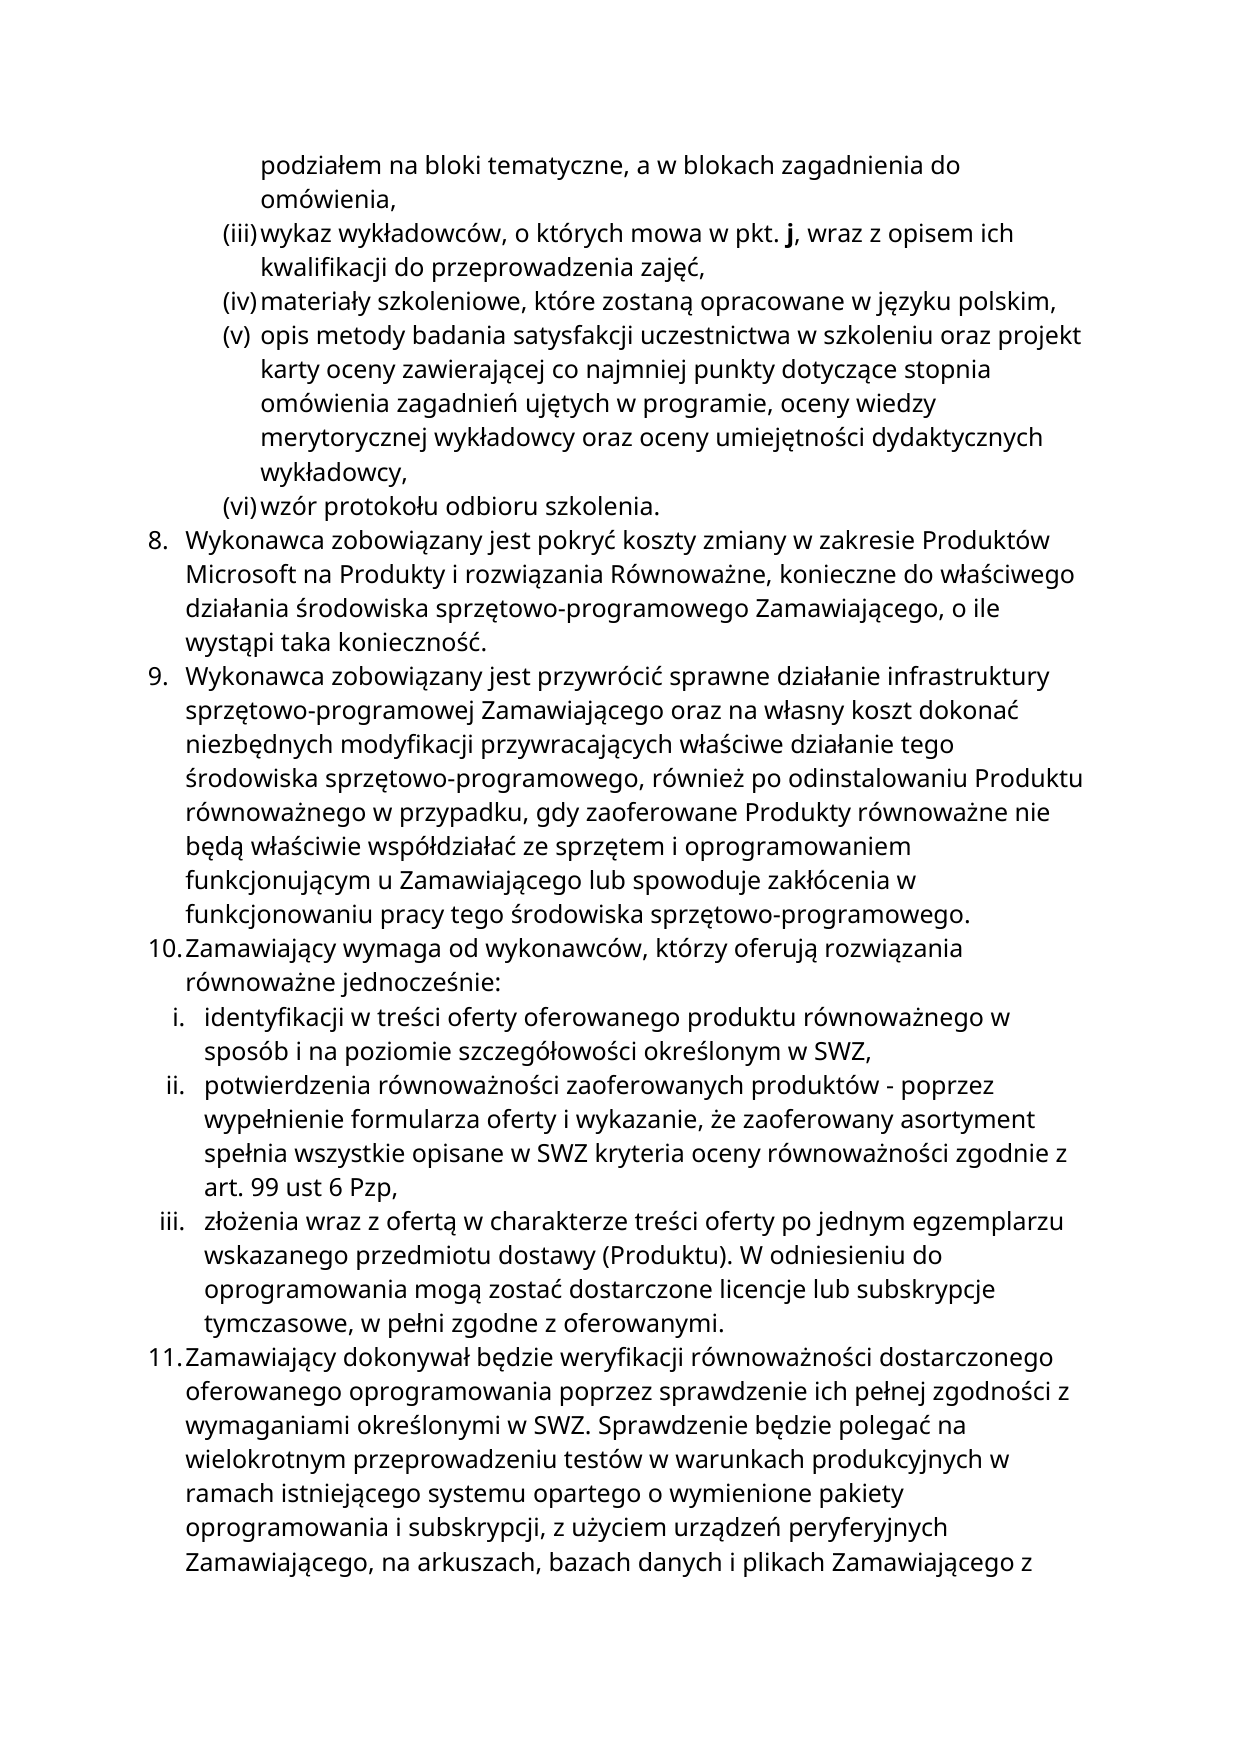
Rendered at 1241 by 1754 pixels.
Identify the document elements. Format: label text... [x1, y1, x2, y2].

list wykaz wykładowców, o których mowa w pkt. j, wraz z opisem ich kwalifikacji do przeprowadzenia zajęć, [223, 216, 1093, 284]
list Zamawiający wymaga od wykonawców, którzy oferują rozwiązania równoważne jednocześnie: [148, 931, 1093, 999]
list materiały szkoleniowe, które zostaną opracowane w języku polskim, [223, 284, 1093, 318]
list Wykonawca zobowiązany jest przywrócić sprawne działanie infrastruktury sprzętowo-programowej Zamawiającego oraz na własny koszt dokonać niezbędnych modyfikacji przywracających właściwe działanie tego środowiska sprzętowo-programowego, również po odinstalowaniu Produktu równoważnego w przypadku, gdy zaoferowane Produkty równoważne nie będą właściwie współdziałać ze sprzętem i oprogramowaniem funkcjonującym u Zamawiającego lub spowoduje zakłócenia w funkcjonowaniu pracy tego środowiska sprzętowo-programowego. [148, 658, 1093, 931]
list opis metody badania satysfakcji uczestnictwa w szkoleniu oraz projekt karty oceny zawierającej co najmniej punkty dotyczące stopnia omówienia zagadnień ujętych w programie, oceny wiedzy merytorycznej wykładowcy oraz oceny umiejętności dydaktycznych wykładowcy, [223, 318, 1093, 488]
list Wykonawca zobowiązany jest pokryć koszty zmiany w zakresie Produktów Microsoft na Produkty i rozwiązania Równoważne, konieczne do właściwego działania środowiska sprzętowo-programowego Zamawiającego, o ile wystąpi taka konieczność. [148, 522, 1093, 658]
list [148, 1340, 1093, 1578]
list potwierdzenia równoważności zaoferowanych produktów - poprzez wypełnienie formularza oferty i wykazanie, że zaoferowany asortyment spełnia wszystkie opisane w SWZ kryteria oceny równoważności zgodnie z art. 99 ust 6 Pzp, [185, 1067, 1093, 1203]
list identyfikacji w treści oferty oferowanego produktu równoważnego w sposób i na poziomie szczegółowości określonym w SWZ, [185, 999, 1093, 1067]
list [223, 148, 1093, 216]
list złożenia wraz z ofertą w charakterze treści oferty po jednym egzemplarzu wskazanego przedmiotu dostawy (Produktu). W odniesieniu do oprogramowania mogą zostać dostarczone licencje lub subskrypcje tymczasowe, w pełni zgodne z oferowanymi. [185, 1203, 1093, 1340]
list wzór protokołu odbioru szkolenia. [223, 488, 1093, 522]
